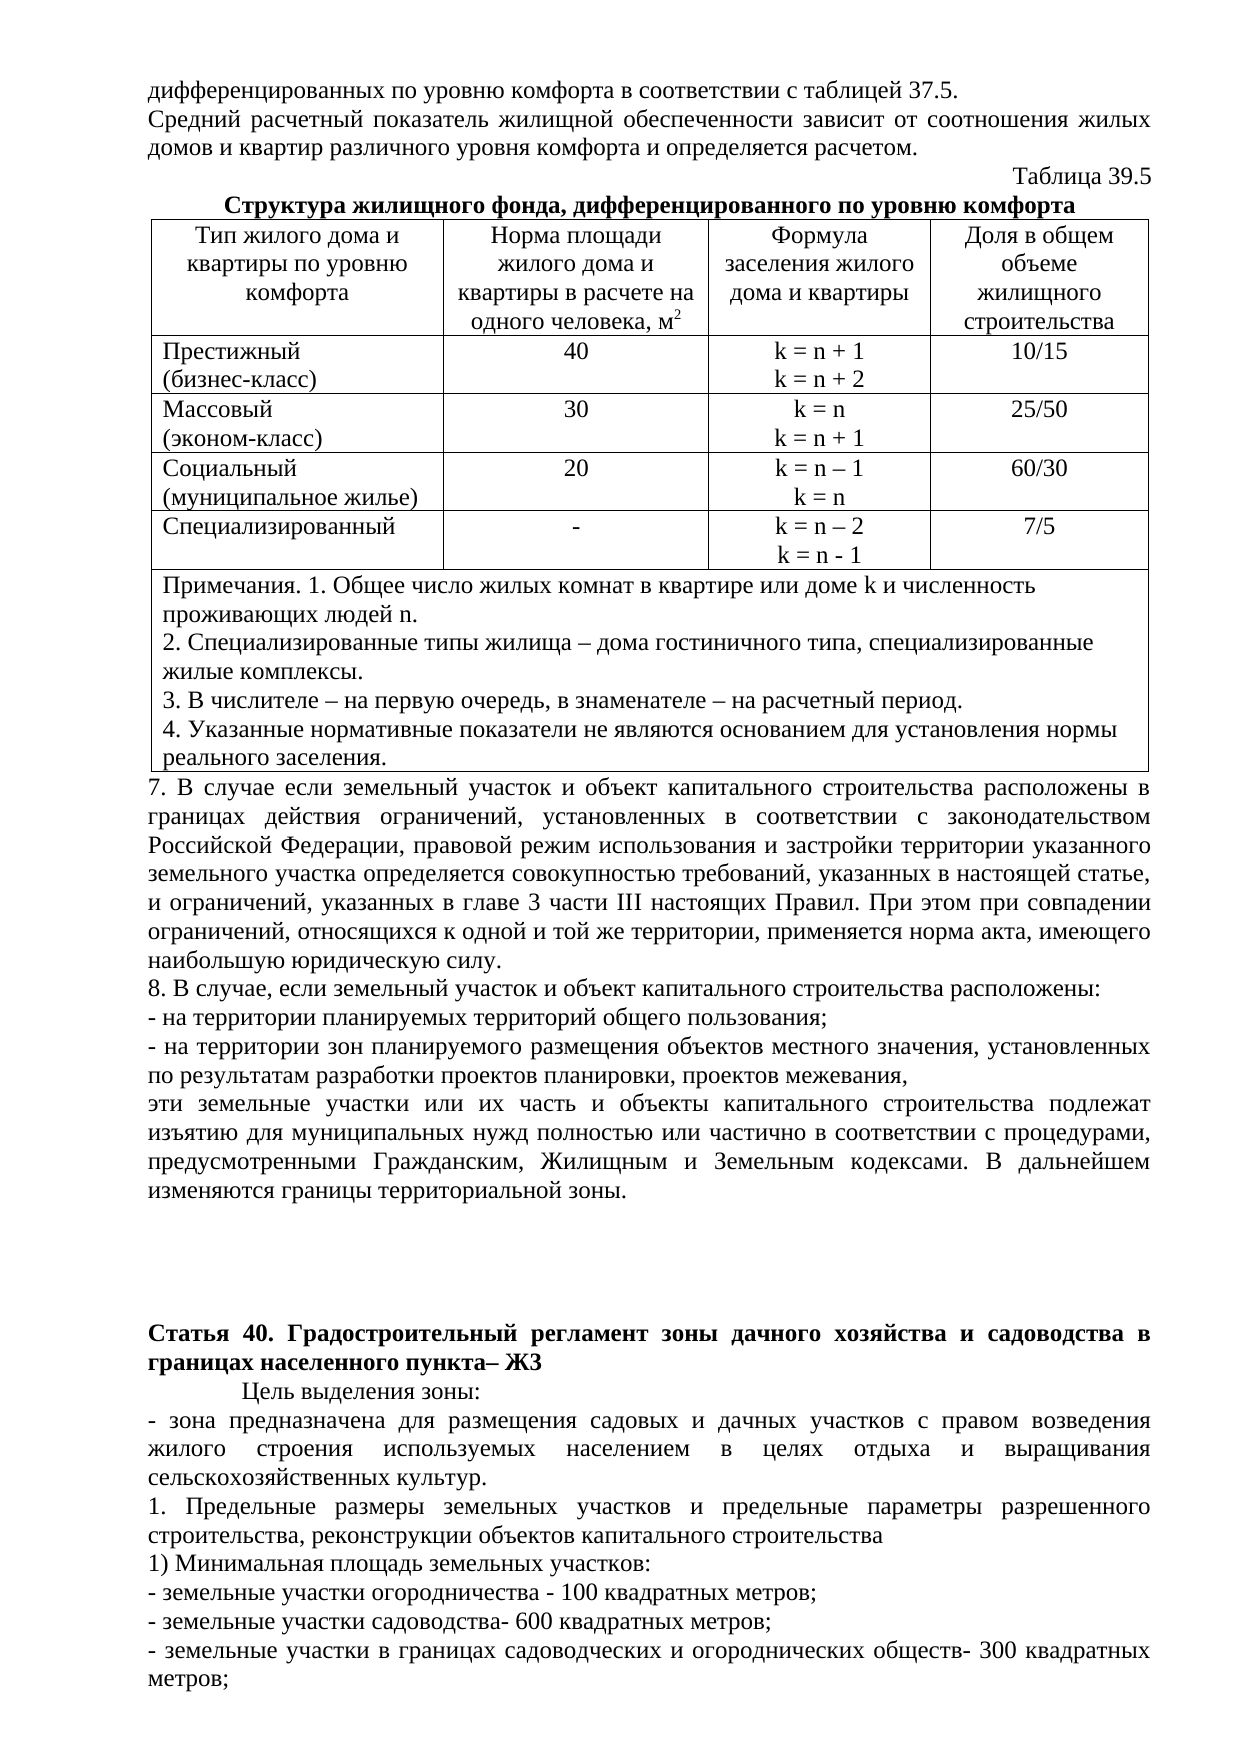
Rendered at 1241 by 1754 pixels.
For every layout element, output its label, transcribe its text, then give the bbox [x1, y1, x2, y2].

text Цель выделения зоны: [148, 1376, 1152, 1405]
text 8. В случае, если земельный участок и объект капитального строительства расположены: [148, 973, 1152, 1002]
text 1) Минимальная площадь земельных участков: [148, 1548, 1152, 1577]
text - на территории планируемых территорий общего пользования; [148, 1002, 1152, 1031]
text Статья 40. Градостроительный регламент зоны дачного хозяйства и садоводства в границах населенного пункта– Ж3 [148, 1318, 1152, 1376]
table_cell 30 [444, 394, 708, 452]
text Средний расчетный показатель жилищной обеспеченности зависит от соотношения жилых домов и квартир различного уровня комфорта и определяется расчетом. [148, 104, 1152, 161]
table_cell - [444, 511, 708, 569]
table_cell k = n – 1 k = n [709, 453, 930, 510]
table_cell Престижный (бизнес-класс) [152, 336, 443, 393]
text эти земельные участки или их часть и объекты капитального строительства подлежат изъятию для муниципальных нужд полностью или частично в соответствии с процедурами, предусмотренными Гражданским, Жилищным и Земельным кодексами. В дальнейшем изменяются границы территориальной зоны. [148, 1088, 1152, 1203]
text Таблица 39.5 [148, 161, 1152, 190]
table_header Формула заселения жилого дома и квартиры [709, 220, 930, 335]
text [148, 75, 1152, 104]
table_cell k = n + 1 k = n + 2 [709, 336, 930, 393]
text - земельные участки в границах садоводческих и огороднических обществ- 300 квадратных метров; [148, 1635, 1152, 1692]
text - земельные участки огородничества - 100 квадратных метров; [148, 1577, 1152, 1606]
text - зона предназначена для размещения садовых и дачных участков с правом возведения жилого строения используемых населением в целях отдыха и выращивания сельскохозяйственных культур. [148, 1405, 1152, 1491]
table_cell k = n k = n + 1 [709, 394, 930, 452]
table_cell 40 [444, 336, 708, 393]
table_cell k = n – 2 k = n - 1 [709, 511, 930, 569]
text - земельные участки садоводства- 600 квадратных метров; [148, 1606, 1152, 1635]
table_header Доля в общем объеме жилищного строительства [931, 220, 1148, 335]
table_cell 7/5 [931, 511, 1148, 569]
table_header Тип жилого дома и квартиры по уровню комфорта [152, 220, 443, 335]
text Структура жилищного фонда, дифференцированного по уровню комфорта [148, 190, 1152, 219]
text 7. В случае если земельный участок и объект капитального строительства расположены в границах действия ограничений, установленных в соответствии с законодательством Российской Федерации, правовой режим использования и застройки территории указанного земельного участка определяется совокупностью требований, указанных в настоящей статье, и ограничений, указанных в главе 3 части III настоящих Правил. При этом при совпадении ограничений, относящихся к одной и той же территории, применяется норма акта, имеющего наибольшую юридическую силу. [148, 772, 1152, 973]
table_cell Специализированный [152, 511, 443, 569]
table_cell Социальный (муниципальное жилье) [152, 453, 443, 510]
table_header Норма площади жилого дома и квартиры в расчете на одного человека, м2 [444, 220, 708, 335]
text 1. Предельные размеры земельных участков и предельные параметры разрешенного строительства, реконструкции объектов капитального строительства [148, 1491, 1152, 1548]
table_cell 25/50 [931, 394, 1148, 452]
table_cell 60/30 [931, 453, 1148, 510]
table_cell Примечания. 1. Общее число жилых комнат в квартире или доме k и численность проживающих людей n. 2. Специализированные типы жилища – дома гостиничного типа, специализированные жилые комплексы. 3. В числителе – на первую очередь, в знаменателе – на расчетный период. 4. Указанные нормативные показатели не являются основанием для установления нормы реального заселения. [152, 570, 1148, 771]
table_cell Массовый (эконом-класс) [152, 394, 443, 452]
table_cell 10/15 [931, 336, 1148, 393]
table_cell 20 [444, 453, 708, 510]
text - на территории зон планируемого размещения объектов местного значения, установленных по результатам разработки проектов планировки, проектов межевания, [148, 1031, 1152, 1088]
